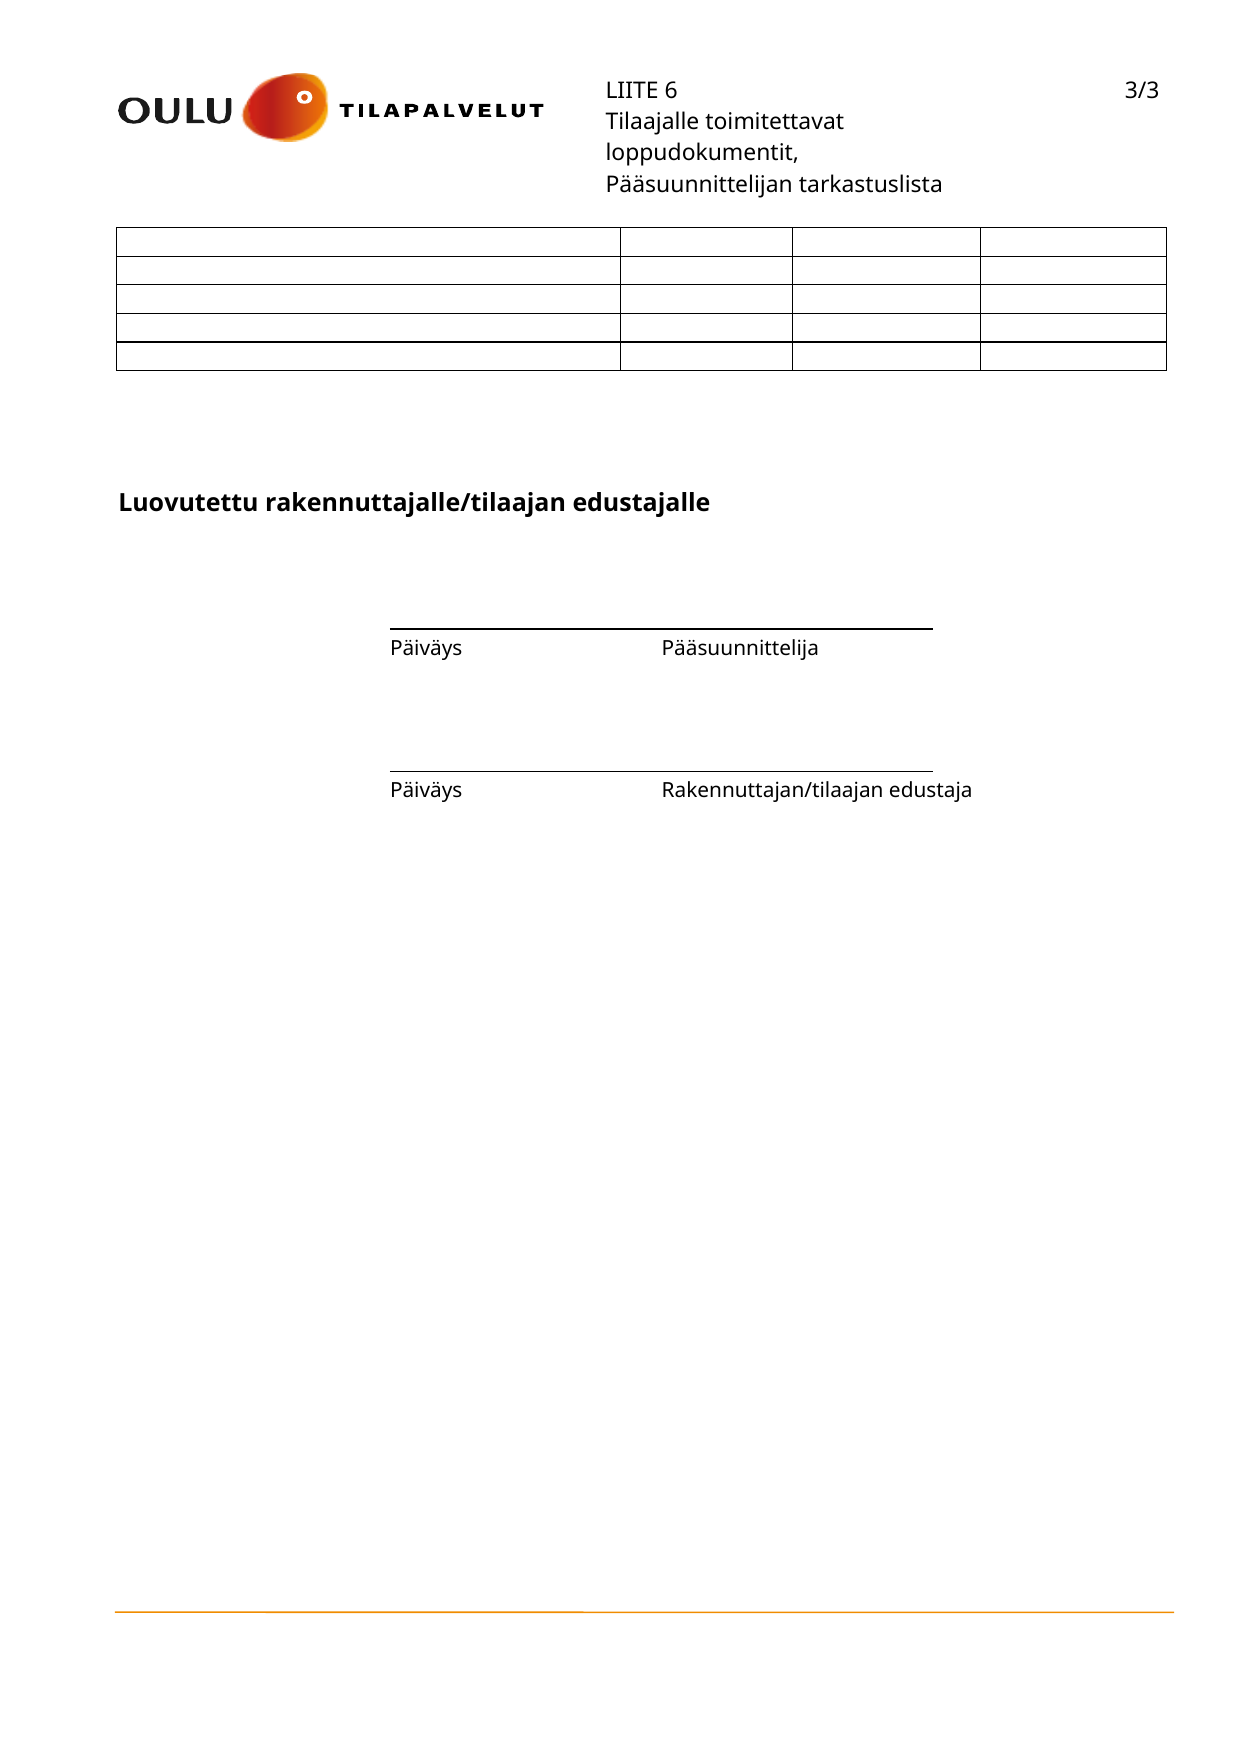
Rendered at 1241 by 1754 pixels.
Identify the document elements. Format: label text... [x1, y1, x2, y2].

table_cell [568, 285, 620, 313]
table_cell [568, 257, 620, 284]
table_cell [997, 343, 1166, 370]
table_cell [568, 343, 620, 370]
table_cell [793, 285, 943, 313]
table_cell [117, 314, 568, 341]
table_cell [117, 257, 568, 284]
text Päiväys Rakennuttajan/tilaajan edustaja [118, 775, 1140, 803]
table_cell [755, 314, 792, 341]
table_cell [117, 343, 568, 370]
table_cell [943, 343, 980, 370]
table_cell [568, 228, 620, 256]
table_cell [568, 314, 620, 341]
table_cell [755, 228, 792, 256]
table_cell [943, 228, 980, 256]
table_cell [981, 228, 997, 256]
table_cell [755, 257, 792, 284]
table_cell [997, 285, 1166, 313]
text Luovutettu rakennuttajalle/tilaajan edustajalle [118, 485, 1140, 519]
table_cell [755, 285, 792, 313]
table_cell [981, 257, 997, 284]
text Päiväys Pääsuunnittelija [118, 633, 1140, 661]
table_cell [793, 257, 943, 284]
table_cell [981, 285, 997, 313]
table_cell [997, 257, 1166, 284]
table_cell [997, 228, 1166, 256]
table_cell [943, 257, 980, 284]
table_cell [943, 314, 980, 341]
table_cell [621, 343, 754, 370]
table_cell [621, 314, 754, 341]
table_cell [621, 257, 754, 284]
table_cell [117, 285, 568, 313]
table_cell [943, 285, 980, 313]
table_cell [793, 343, 943, 370]
table_cell [981, 343, 997, 370]
table_cell [793, 314, 943, 341]
table_cell [793, 228, 943, 256]
table_cell [117, 228, 568, 256]
table_cell [621, 285, 754, 313]
table_cell [981, 314, 997, 341]
table_cell [997, 314, 1166, 341]
table_cell [621, 228, 754, 256]
table_cell [755, 343, 792, 370]
